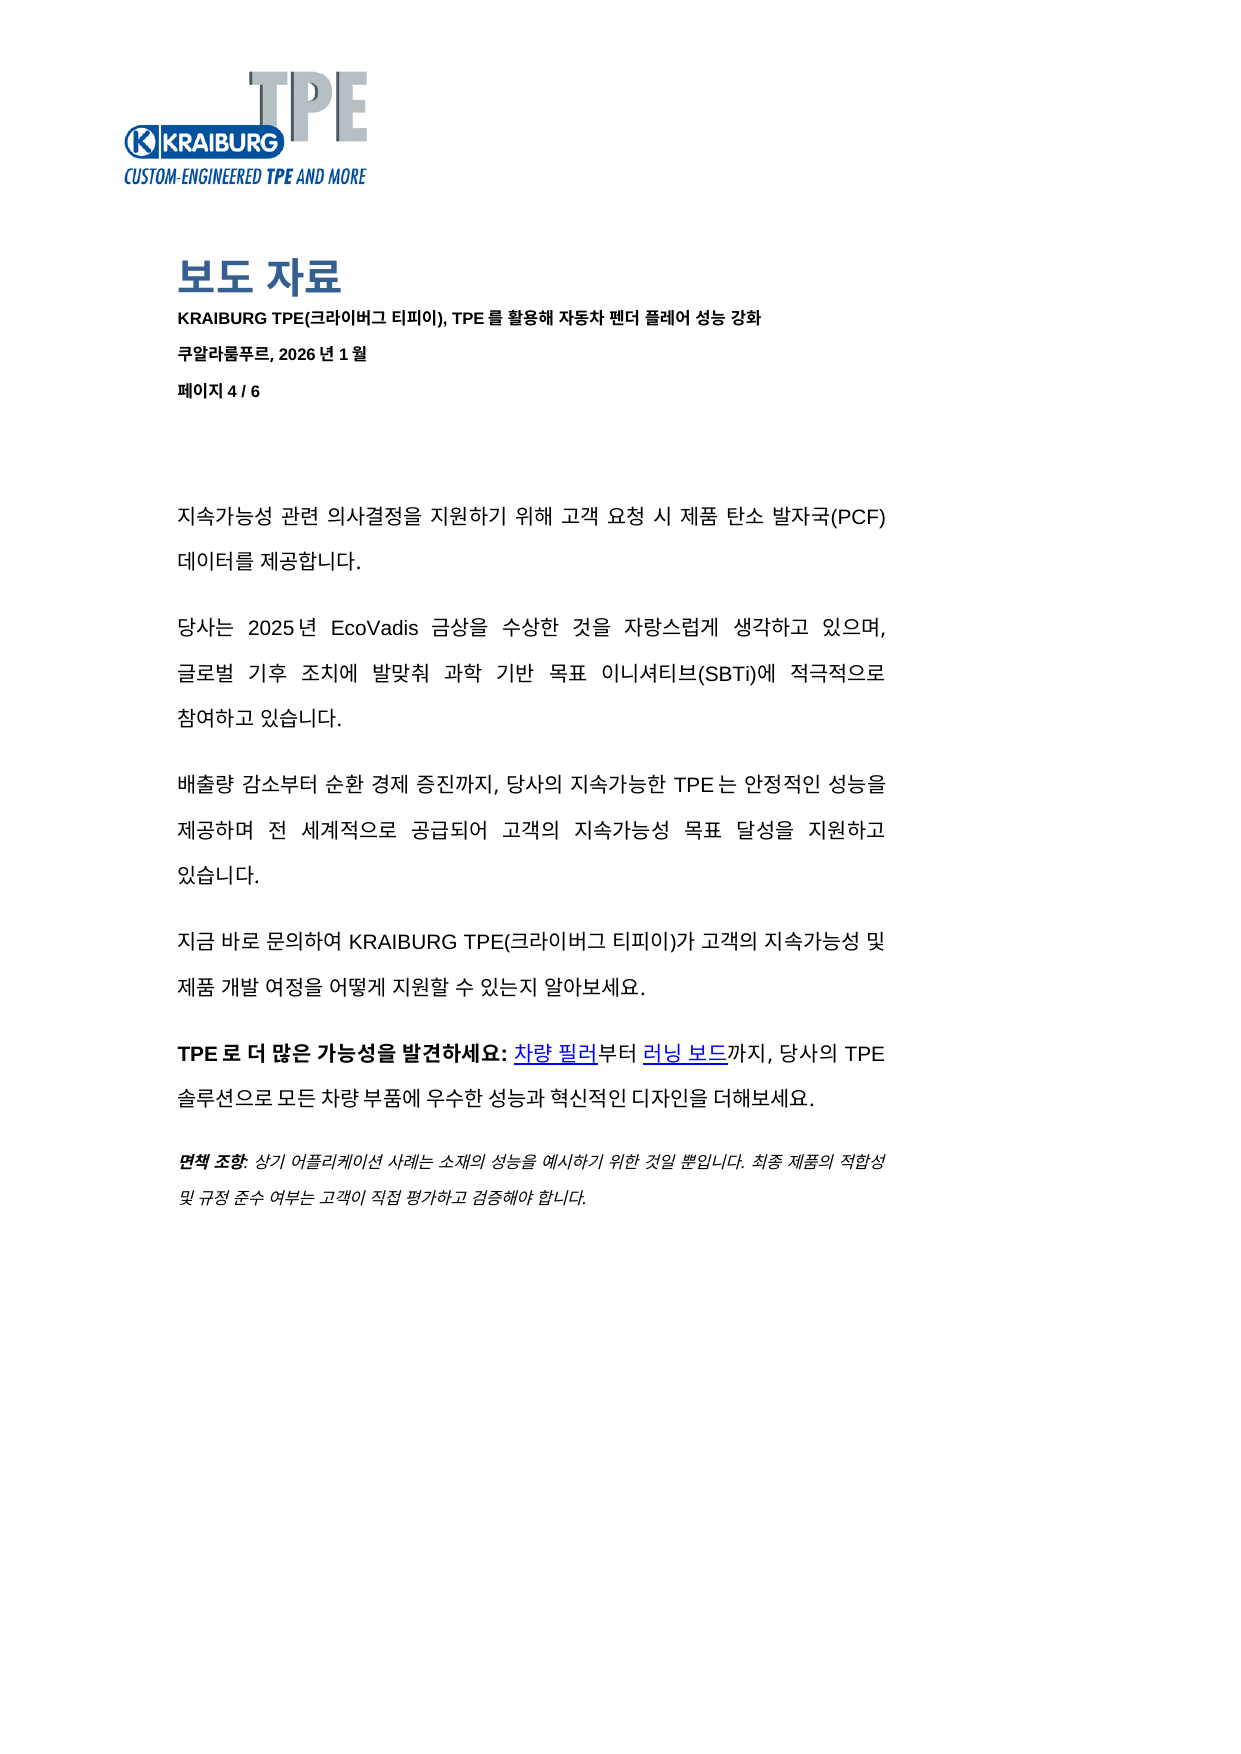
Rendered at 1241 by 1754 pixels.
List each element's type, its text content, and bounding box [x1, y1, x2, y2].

text 지금 바로 문의하여 KRAIBURG TPE(크라이버그 티피이)가 고객의 지속가능성 및 제품 개발 여정을 어떻게 지원할 수 있는지 알아보세요. [177, 926, 886, 1001]
picture [112, 55, 379, 200]
text TPE로 더 많은 가능성을 발견하세요: 차량 필러부터 러닝 보드까지, 당사의 TPE 솔루션으로 모든 차량 부품에 우수한 성능과 혁신적인 디자인을 더해보세요. [177, 1037, 886, 1113]
text 당사는 2025년 EcoVadis 금상을 수상한 것을 자랑스럽게 생각하고 있으며, 글로벌 기후 조치에 발맞춰 과학 기반 목표 이니셔티브(SBTi)에 적극적으로 참여하고 있습니다. [177, 612, 886, 733]
text 면책 조항: 상기 어플리케이션 사례는 소재의 성능을 예시하기 위한 것일 뿐입니다. 최종 제품의 적합성 및 규정 준수 여부는 고객이 직접 평가하고 검증해야 합니다. [177, 1149, 886, 1209]
text 배출량 감소부터 순환 경제 증진까지, 당사의 지속가능한 TPE는 안정적인 성능을 제공하며 전 세계적으로 공급되어 고객의 지속가능성 목표 달성을 지원하고 있습니다. [177, 768, 886, 889]
